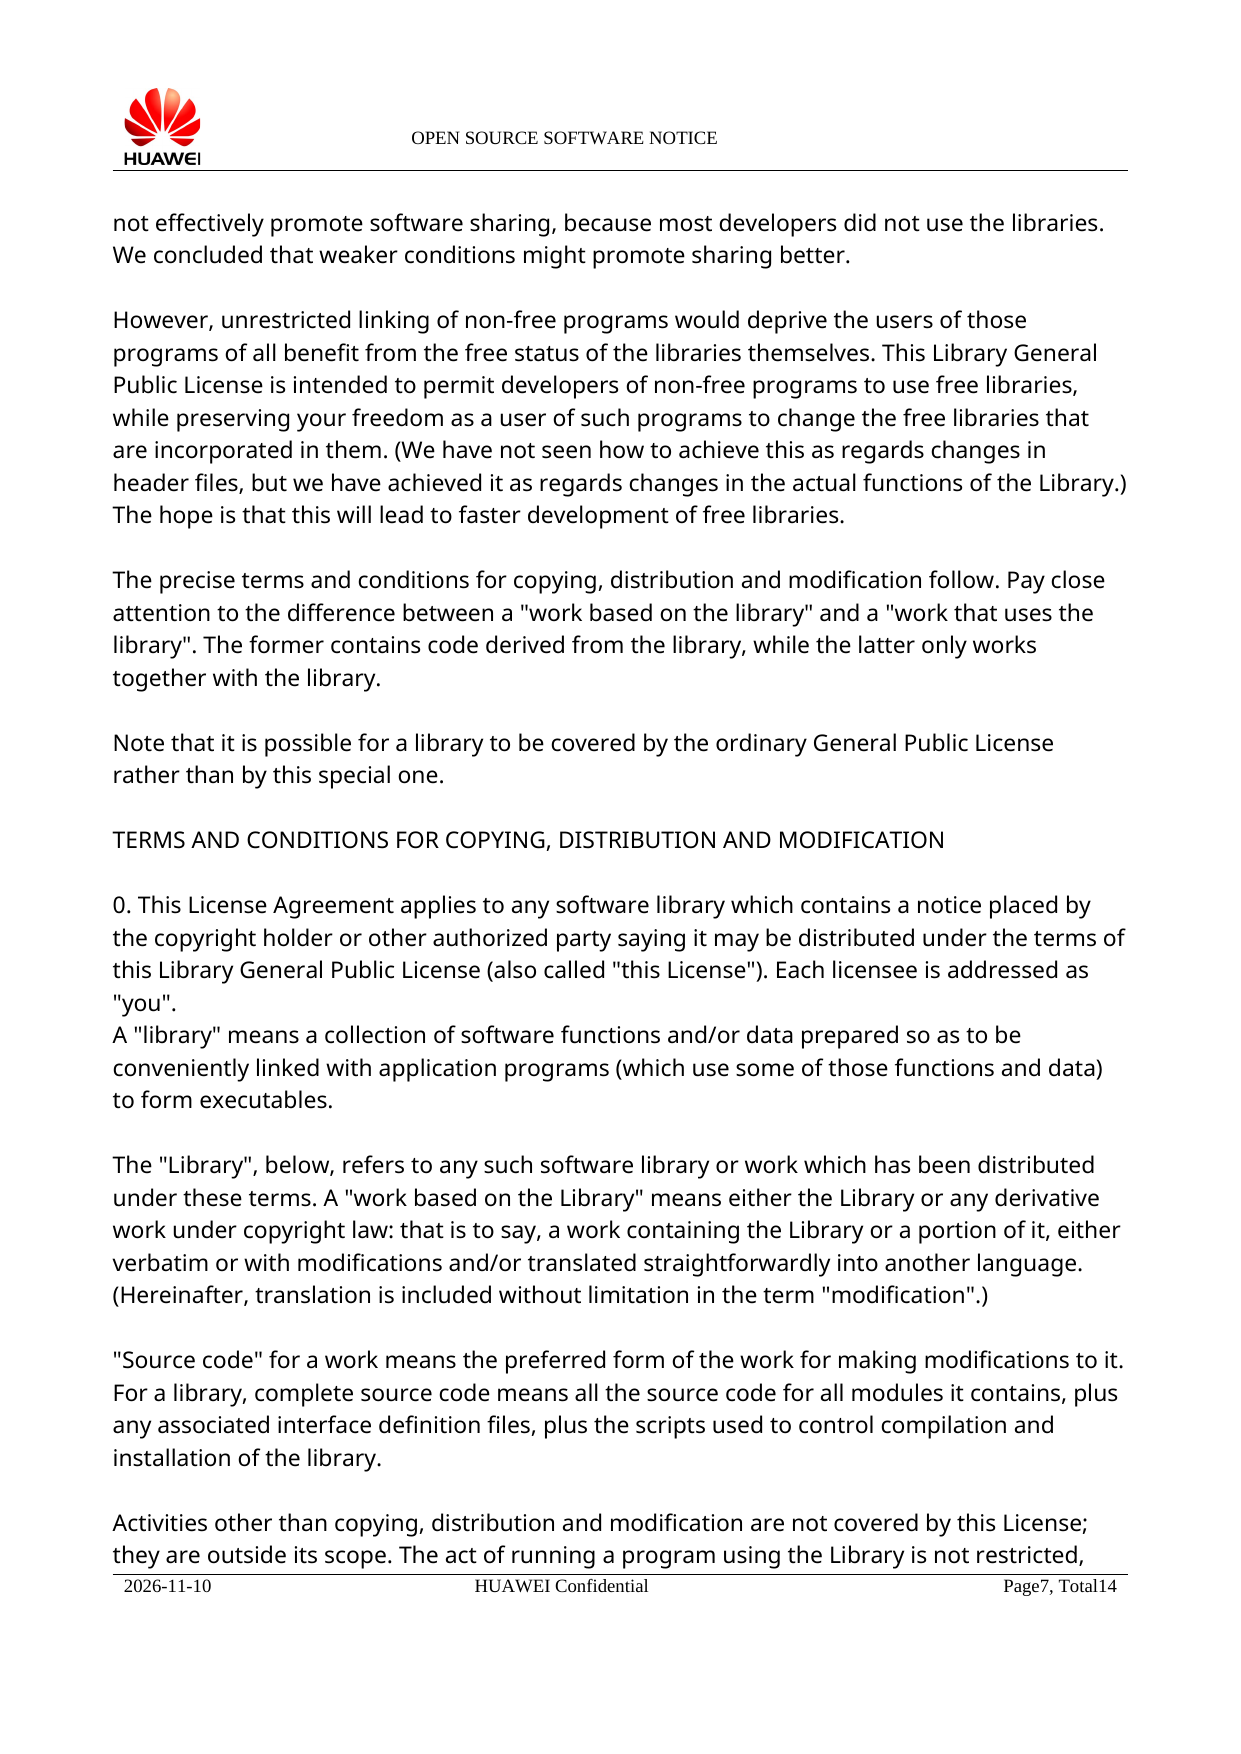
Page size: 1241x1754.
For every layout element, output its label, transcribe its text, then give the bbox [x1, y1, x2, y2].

text The "Library", below, refers to any such software library or work which has been distributed under these terms. A "work based on the Library" means either the Library or any derivative work under copyright law: that is to say, a work containing the Library or a portion of it, either verbatim or with modifications and/or translated straightforwardly into another language. (Hereinafter, translation is included without limitation in the term "modification".) [112, 1149, 1128, 1311]
text A "library" means a collection of software functions and/or data prepared so as to be conveniently linked with application programs (which use some of those functions and data) to form executables. [112, 1019, 1128, 1116]
text "Source code" for a work means the preferred form of the work for making modifications to it. For a library, complete source code means all the source code for all modules it contains, plus any associated interface definition files, plus the scripts used to control compilation and installation of the library. [112, 1344, 1128, 1474]
text The precise terms and conditions for copying, distribution and modification follow. Pay close attention to the difference between a "work based on the library" and a "work that uses the library". The former contains code derived from the library, while the latter only works together with the library. [112, 564, 1128, 694]
text 0. This License Agreement applies to any software library which contains a notice placed by the copyright holder or other authorized party saying it may be distributed under the terms of this Library General Public License (also called "this License"). Each licensee is addressed as "you". [112, 889, 1128, 1019]
text Note that it is possible for a library to be covered by the ordinary General Public License rather than by this special one. [112, 726, 1128, 791]
picture [124, 88, 201, 165]
text However, unrestricted linking of non-free programs would deprive the users of those programs of all benefit from the free status of the libraries themselves. This Library General Public License is intended to permit developers of non-free programs to use free libraries, while preserving your freedom as a user of such programs to change the free libraries that are incorporated in them. (We have not seen how to achieve this as regards changes in header files, but we have achieved it as regards changes in the actual functions of the Library.) The hope is that this will lead to faster development of free libraries. [112, 304, 1128, 531]
text TERMS AND CONDITIONS FOR COPYING, DISTRIBUTION AND MODIFICATION [112, 824, 1128, 856]
